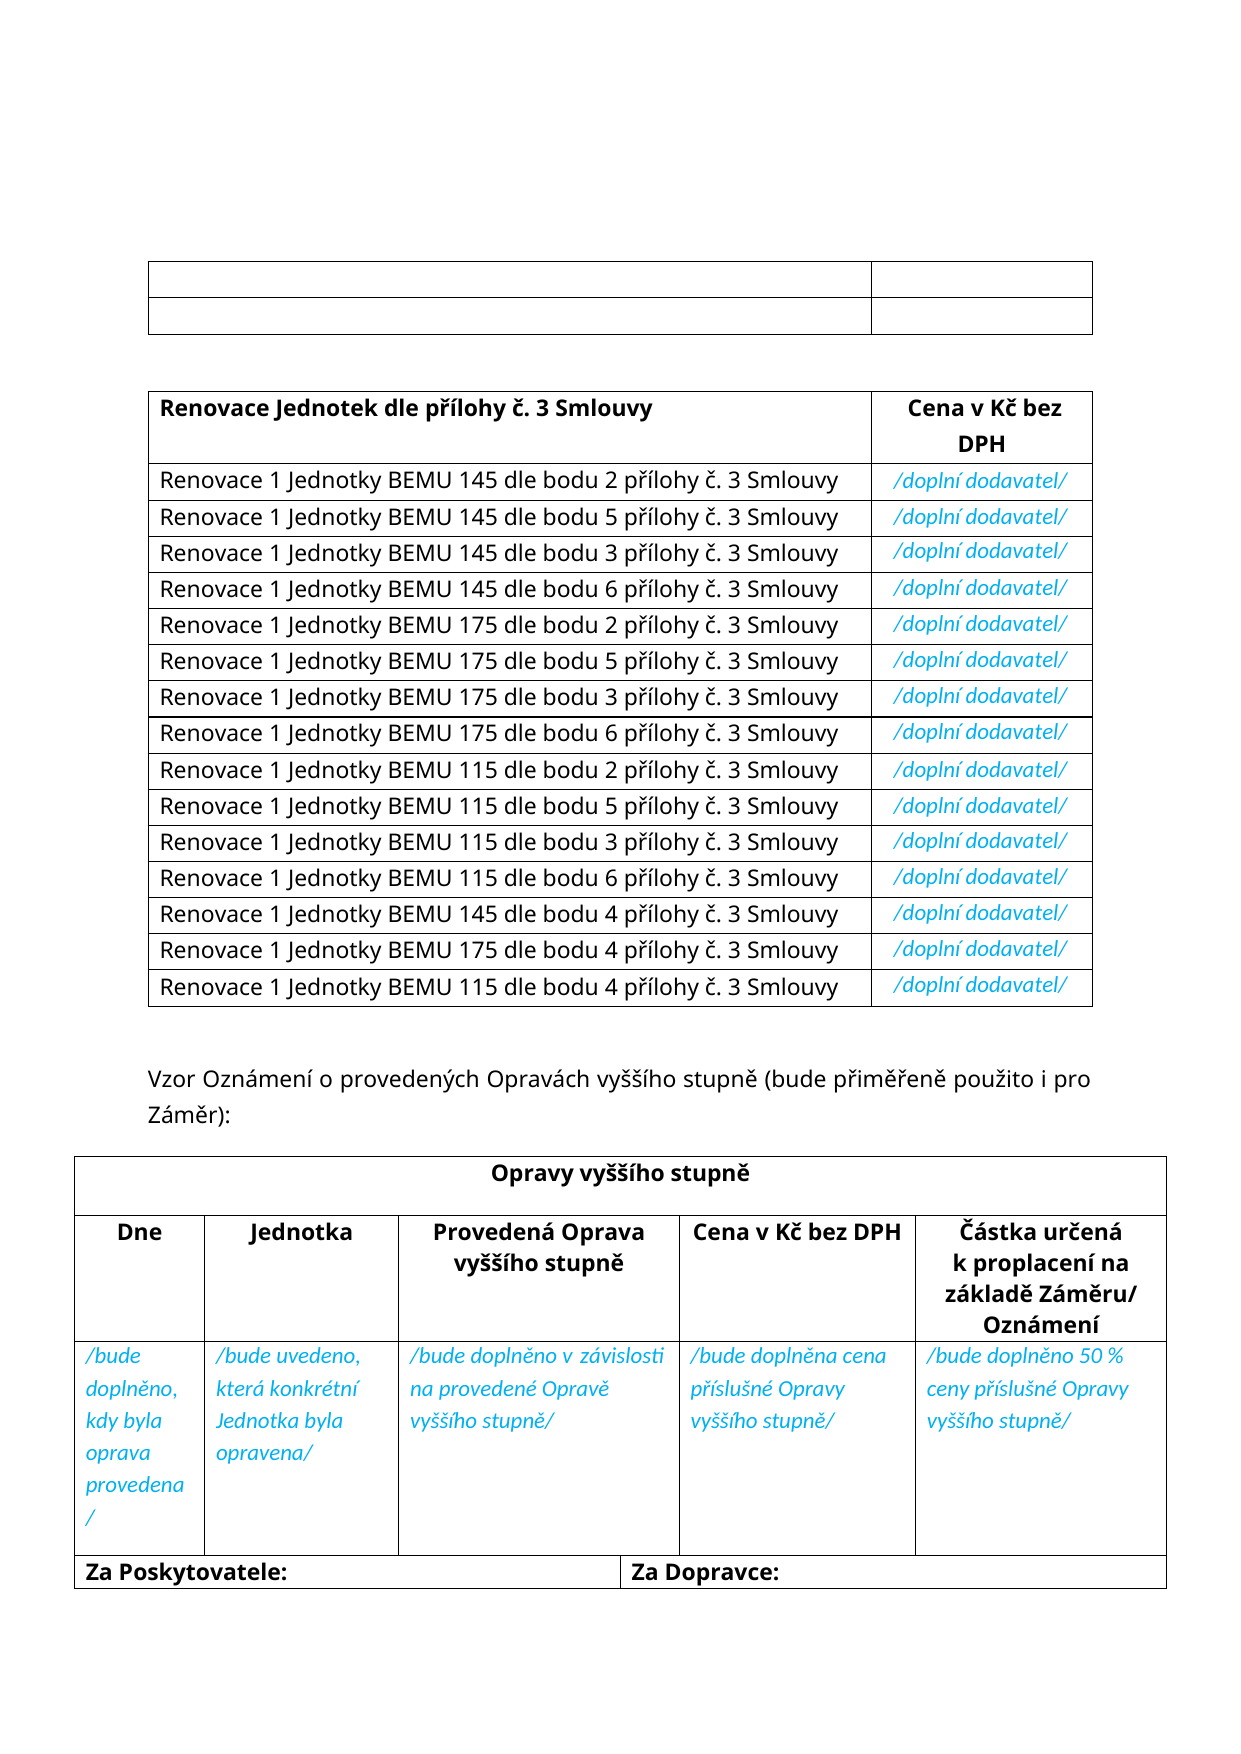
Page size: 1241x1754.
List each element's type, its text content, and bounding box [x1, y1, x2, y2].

table_cell /bude doplněno, kdy byla oprava provedena/ [75, 1342, 204, 1555]
table_cell Renovace 1 Jednotky BEMU 175 dle bodu 2 přílohy č. 3 Smlouvy [149, 609, 871, 644]
table_cell [149, 298, 871, 333]
table_cell Za Dopravce: [621, 1556, 1166, 1588]
table_cell /doplní dodavatel/ [872, 645, 1092, 680]
table_cell Renovace 1 Jednotky BEMU 115 dle bodu 5 přílohy č. 3 Smlouvy [149, 790, 871, 825]
table_header [872, 262, 1092, 297]
table_header [149, 262, 871, 297]
table_cell /bude doplněna cena příslušné Opravy vyššího stupně/ [680, 1342, 915, 1555]
table_cell /bude doplněno v závislosti na provedené Opravě vyššího stupně/ [399, 1342, 679, 1555]
table_cell Renovace 1 Jednotky BEMU 115 dle bodu 3 přílohy č. 3 Smlouvy [149, 826, 871, 861]
table_cell /bude doplněno 50 % ceny příslušné Opravy vyššího stupně/ [916, 1342, 1166, 1555]
table_cell /doplní dodavatel/ [872, 501, 1092, 536]
table_cell Renovace 1 Jednotky BEMU 175 dle bodu 4 přílohy č. 3 Smlouvy [149, 934, 871, 969]
table_cell Renovace 1 Jednotky BEMU 145 dle bodu 5 přílohy č. 3 Smlouvy [149, 501, 871, 536]
table_cell /doplní dodavatel/ [872, 790, 1092, 825]
table_cell Renovace 1 Jednotky BEMU 145 dle bodu 6 přílohy č. 3 Smlouvy [149, 573, 871, 608]
table_cell Renovace 1 Jednotky BEMU 115 dle bodu 6 přílohy č. 3 Smlouvy [149, 862, 871, 897]
table_cell /doplní dodavatel/ [872, 934, 1092, 969]
table_cell /doplní dodavatel/ [872, 754, 1092, 789]
table_cell /doplní dodavatel/ [872, 970, 1092, 1006]
table_cell /doplní dodavatel/ [872, 609, 1092, 644]
table_cell Renovace 1 Jednotky BEMU 175 dle bodu 6 přílohy č. 3 Smlouvy [149, 718, 871, 752]
table_cell Částka určená k proplacení na základě Záměru/ Oznámení [916, 1216, 1166, 1341]
table_cell /doplní dodavatel/ [872, 898, 1092, 933]
table_cell Jednotka [205, 1216, 398, 1341]
table_cell Za Poskytovatele: [75, 1556, 620, 1588]
table_header Cena v Kč bez DPH [872, 392, 1092, 463]
table_cell /bude uvedeno, která konkrétní Jednotka byla opravena/ [205, 1342, 398, 1555]
table_cell /doplní dodavatel/ [872, 681, 1092, 716]
table_cell Renovace 1 Jednotky BEMU 115 dle bodu 2 přílohy č. 3 Smlouvy [149, 754, 871, 789]
table_cell /doplní dodavatel/ [872, 537, 1092, 572]
table_cell Renovace 1 Jednotky BEMU 145 dle bodu 4 přílohy č. 3 Smlouvy [149, 898, 871, 933]
table_cell Dne [75, 1216, 204, 1341]
table_header Renovace Jednotek dle přílohy č. 3 Smlouvy [149, 392, 871, 463]
table_cell Cena v Kč bez DPH [680, 1216, 915, 1341]
table_cell [872, 298, 1092, 333]
table_cell Renovace 1 Jednotky BEMU 175 dle bodu 5 přílohy č. 3 Smlouvy [149, 645, 871, 680]
table_header Opravy vyššího stupně [75, 1157, 1166, 1214]
table_cell Renovace 1 Jednotky BEMU 115 dle bodu 4 přílohy č. 3 Smlouvy [149, 970, 871, 1006]
table_cell /doplní dodavatel/ [872, 826, 1092, 861]
table_cell Provedená Oprava vyššího stupně [399, 1216, 679, 1341]
table_cell Renovace 1 Jednotky BEMU 145 dle bodu 3 přílohy č. 3 Smlouvy [149, 537, 871, 572]
table_cell /doplní dodavatel/ [872, 718, 1092, 752]
table_cell /doplní dodavatel/ [872, 573, 1092, 608]
table_cell Renovace 1 Jednotky BEMU 175 dle bodu 3 přílohy č. 3 Smlouvy [149, 681, 871, 716]
table_cell /doplní dodavatel/ [872, 464, 1092, 499]
table_cell Renovace 1 Jednotky BEMU 145 dle bodu 2 přílohy č. 3 Smlouvy [149, 464, 871, 499]
table_cell /doplní dodavatel/ [872, 862, 1092, 897]
text Vzor Oznámení o provedených Opravách vyššího stupně (bude přiměřeně použito i pro Záměr): [148, 1063, 1093, 1131]
